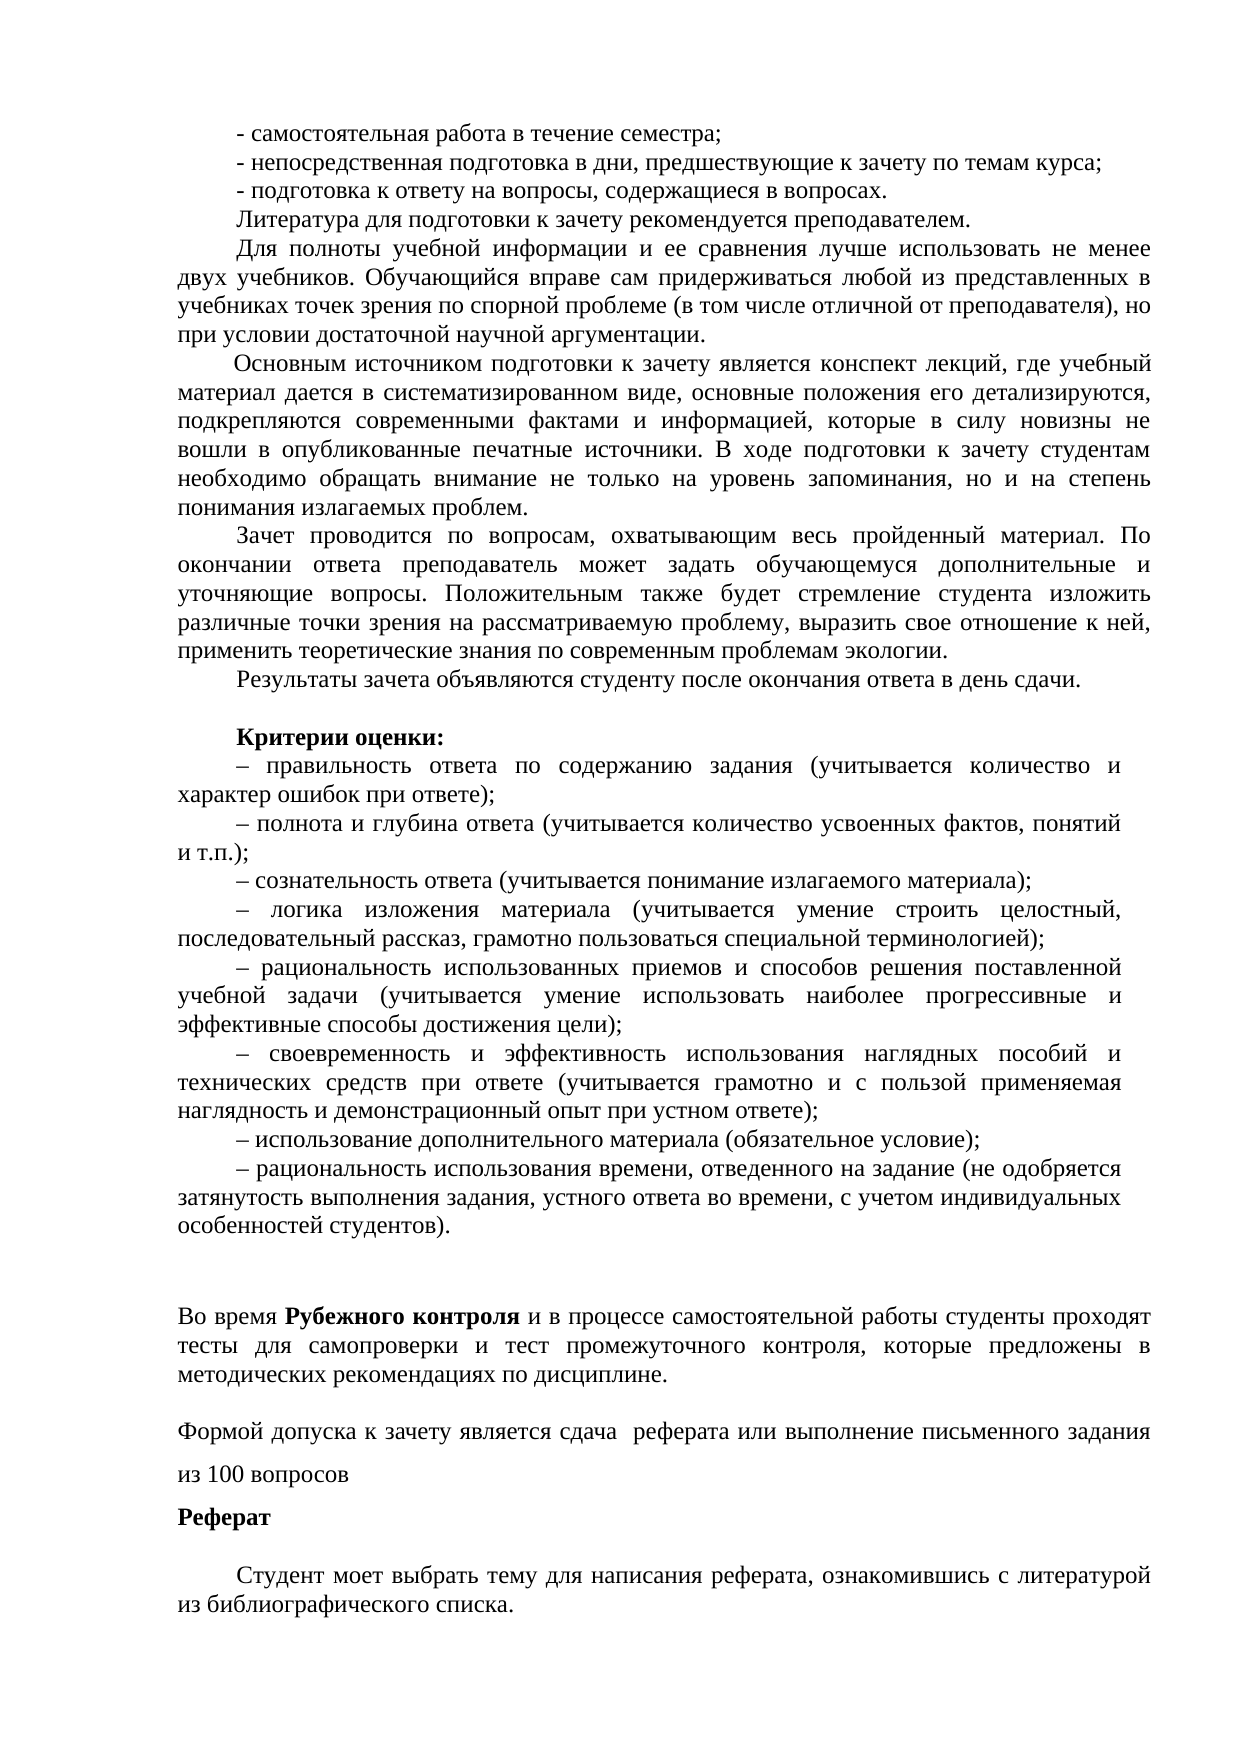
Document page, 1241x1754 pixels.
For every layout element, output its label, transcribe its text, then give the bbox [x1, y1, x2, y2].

text Литература для подготовки к зачету рекомендуется преподавателем. [177, 204, 1152, 233]
text – правильность ответа по содержанию задания (учитывается количество и характер ошибок при ответе); [177, 751, 1122, 808]
text - самостоятельная работа в течение семестра; [177, 118, 1152, 147]
text – своевременность и эффективность использования наглядных пособий и технических средств при ответе (учитывается грамотно и с пользой применяемая наглядность и демонстрационный опыт при устном ответе); [177, 1038, 1122, 1124]
text Во время Рубежного контроля и в процессе самостоятельной работы студенты проходят тесты для самопроверки и тест промежуточного контроля, которые предложены в методических рекомендациях по дисциплине. [177, 1301, 1152, 1387]
text Основным источником подготовки к зачету является конспект лекций, где учебный материал дается в систематизированном виде, основные положения его детализируются, подкрепляются современными фактами и информацией, которые в силу новизны не вошли в опубликованные печатные источники. В ходе подготовки к зачету студентам необходимо обращать внимание не только на уровень запоминания, но и на степень понимания излагаемых проблем. [177, 348, 1152, 521]
text Студент моет выбрать тему для написания реферата, ознакомившись с литературой из библиографического списка. [177, 1560, 1152, 1617]
text – рациональность использования времени, отведенного на задание (не одобряется затянутость выполнения задания, устного ответа во времени, с учетом индивидуальных особенностей студентов). [177, 1153, 1122, 1239]
text Реферат [177, 1502, 1152, 1531]
text Формой допуска к зачету является сдача реферата или выполнение письменного задания из 100 вопросов [177, 1416, 1152, 1488]
text Результаты зачета объявляются студенту после окончания ответа в день сдачи. [177, 664, 1152, 693]
text Для полноты учебной информации и ее сравнения лучше использовать не менее двух учебников. Обучающийся вправе сам придерживаться любой из представленных в учебниках точек зрения по спорной проблеме (в том числе отличной от преподавателя), но при условии достаточной научной аргументации. [177, 233, 1152, 348]
text - подготовка к ответу на вопросы, содержащиеся в вопросах. [177, 176, 1152, 204]
text - непосредственная подготовка в дни, предшествующие к зачету по темам курса; [177, 147, 1152, 176]
text – использование дополнительного материала (обязательное условие); [177, 1124, 1122, 1153]
text Критерии оценки: [177, 722, 1122, 751]
text – полнота и глубина ответа (учитывается количество усвоенных фактов, понятий и т.п.); [177, 808, 1122, 866]
text – сознательность ответа (учитывается понимание излагаемого материала); [177, 866, 1122, 894]
text Зачет проводится по вопросам, охватывающим весь пройденный материал. По окончании ответа преподаватель может задать обучающемуся дополнительные и уточняющие вопросы. Положительным также будет стремление студента изложить различные точки зрения на рассматриваемую проблему, выразить свое отношение к ней, применить теоретические знания по современным проблемам экологии. [177, 521, 1152, 664]
text – рациональность использованных приемов и способов решения поставленной учебной задачи (учитывается умение использовать наиболее прогрессивные и эффективные способы достижения цели); [177, 952, 1122, 1038]
text – логика изложения материала (учитывается умение строить целостный, последовательный рассказ, грамотно пользоваться специальной терминологией); [177, 894, 1122, 952]
